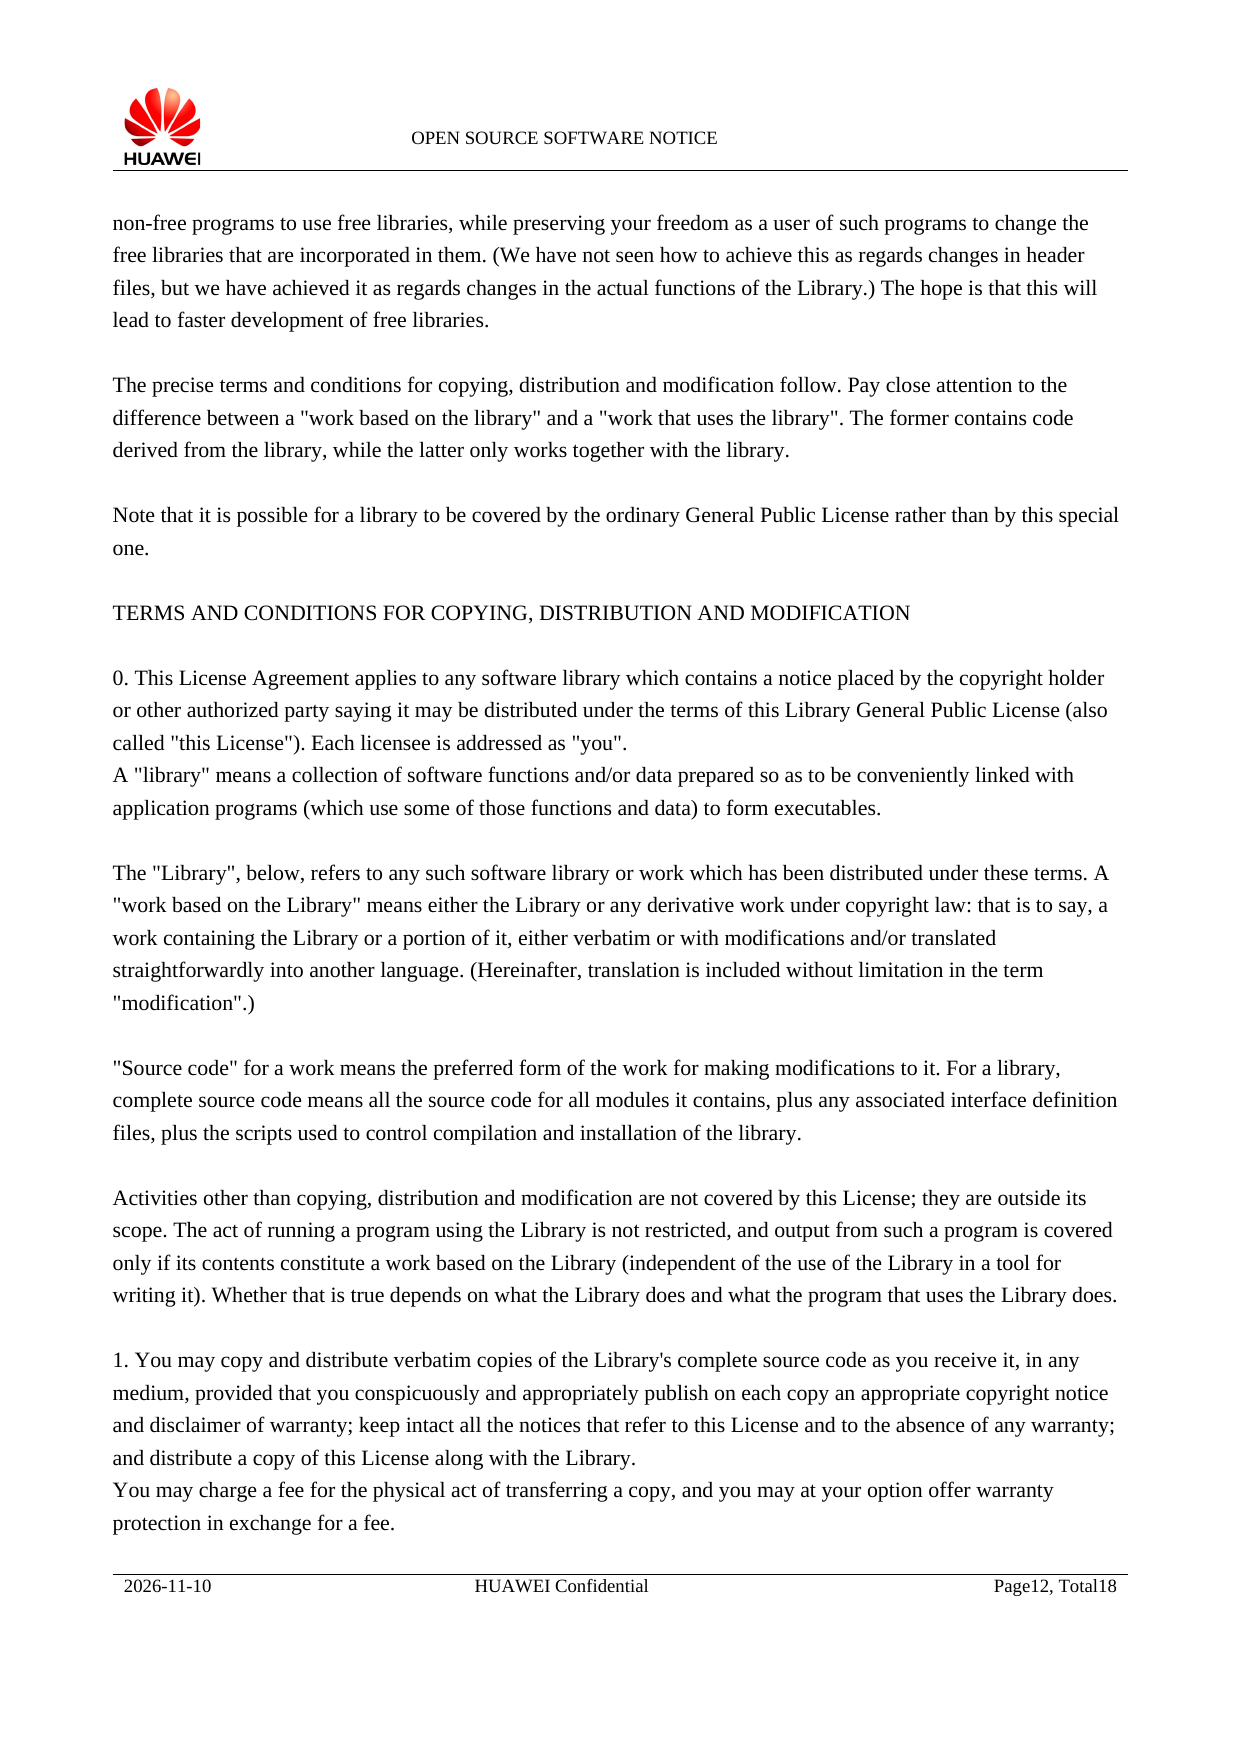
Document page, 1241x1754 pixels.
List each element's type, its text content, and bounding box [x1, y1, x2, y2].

picture [124, 88, 201, 165]
